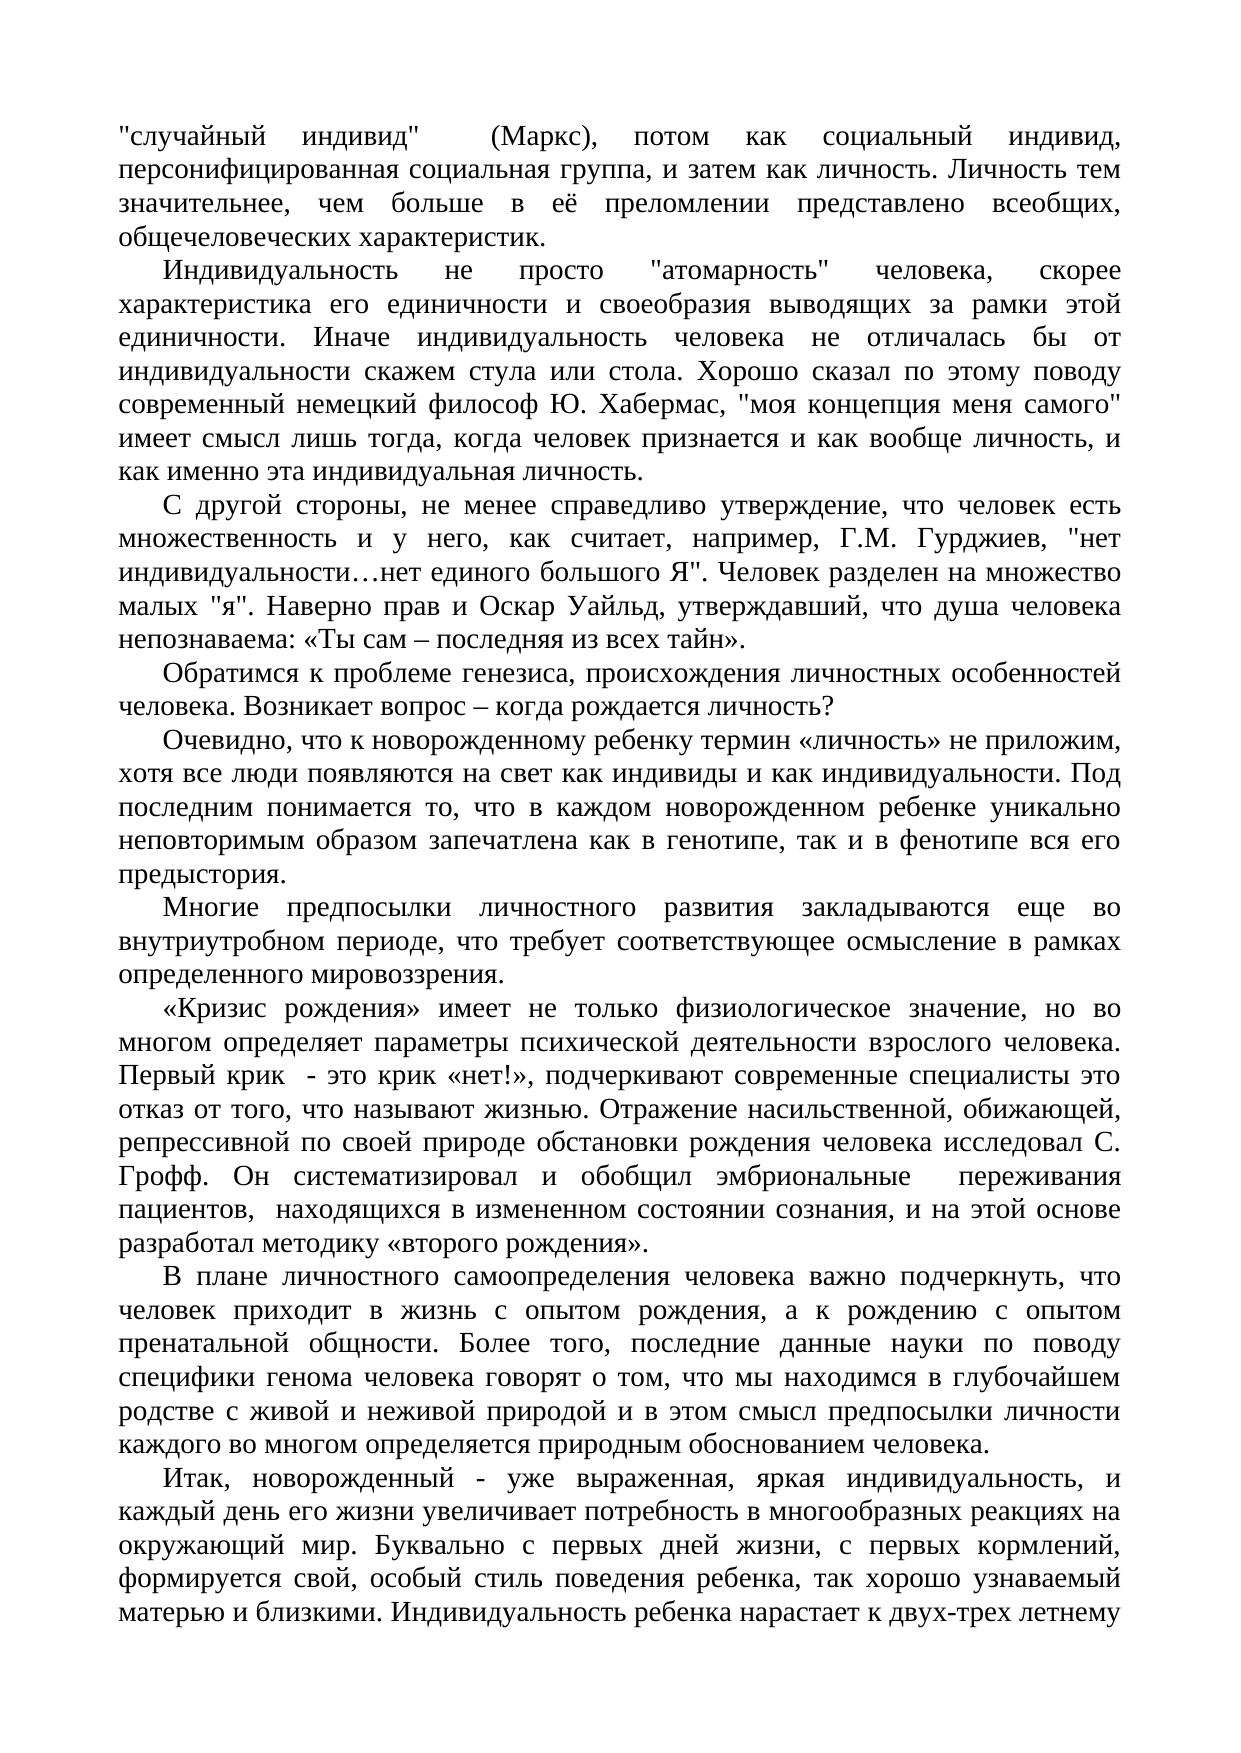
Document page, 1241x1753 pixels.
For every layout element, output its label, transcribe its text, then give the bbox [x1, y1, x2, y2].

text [118, 1460, 1122, 1627]
text В плане личностного самоопределения человека важно подчеркнуть, что человек приходит в жизнь с опытом рождения, а к рождению с опытом пренатальной общности. Более того, последние данные науки по поводу специфики генома человека говорят о том, что мы находимся в глубочайшем родстве с живой и неживой природой и в этом смысл предпосылки личности каждого во многом определяется природным обоснованием человека. [118, 1258, 1122, 1460]
text «Кризис рождения» имеет не только физиологическое значение, но во многом определяет параметры психической деятельности взрослого человека. Первый крик - это крик «нет!», подчеркивают современные специалисты это отказ от того, что называют жизнью. Отражение насильственной, обижающей, репрессивной по своей природе обстановки рождения человека исследовал С. Грофф. Он систематизировал и обобщил эмбриональные переживания пациентов, находящихся в измененном состоянии сознания, и на этой основе разработал методику «второго рождения». [118, 990, 1122, 1258]
text С другой стороны, не менее справедливо утверждение, что человек есть множественность и у него, как считает, например, Г.М. Гурджиев, "нет индивидуальности…нет единого большого Я". Человек разделен на множество малых "я". Наверно прав и Оскар Уайльд, утверждавший, что душа человека непознаваема: «Ты сам – последняя из всех тайн». [118, 487, 1122, 655]
text Очевидно, что к новорожденному ребенку термин «личность» не приложим, хотя все люди появляются на свет как индивиды и как индивидуальности. Под последним понимается то, что в каждом новорожденном ребенке уникально неповторимым образом запечатлена как в генотипе, так и в фенотипе вся его предыстория. [118, 722, 1122, 889]
text Многие предпосылки личностного развития закладываются еще во внутриутробном периоде, что требует соответствующее осмысление в рамках определенного мировоззрения. [118, 889, 1122, 990]
text Обратимся к проблеме генезиса, происхождения личностных особенностей человека. Возникает вопрос – когда рождается личность? [118, 655, 1122, 722]
text Индивидуальность не просто "атомарность" человека, скорее характеристика его единичности и своеобразия выводящих за рамки этой единичности. Иначе индивидуальность человека не отличалась бы от индивидуальности скажем стула или стола. Хорошо сказал по этому поводу современный немецкий философ Ю. Хабермас, "моя концепция меня самого" имеет смысл лишь тогда, когда человек признается и как вообще личность, и как именно эта индивидуальная личность. [118, 252, 1122, 487]
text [118, 118, 1122, 252]
